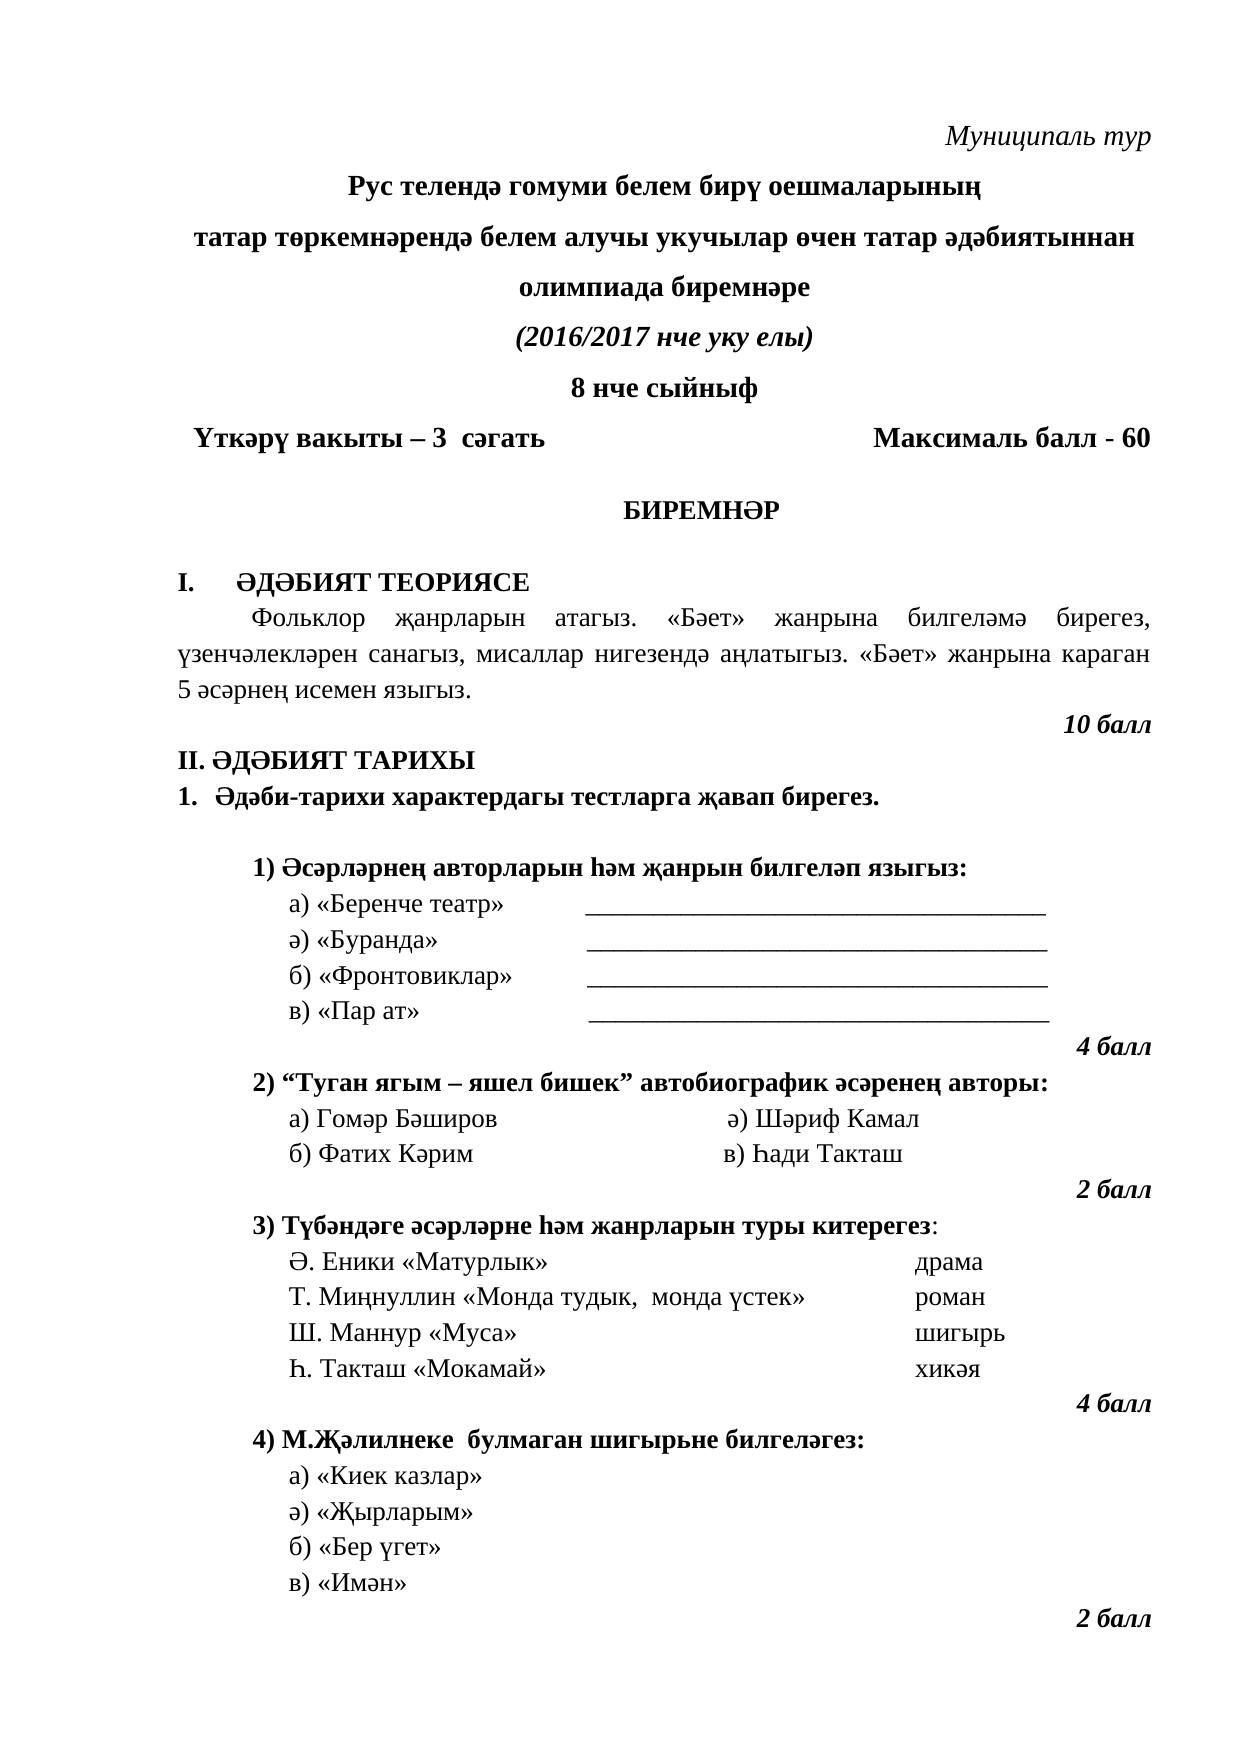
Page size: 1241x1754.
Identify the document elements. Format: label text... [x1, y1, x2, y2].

text Һ. Такташ «Мокамай» хикәя [288, 1352, 1152, 1383]
list 4 балл [252, 1030, 1152, 1061]
list а) «Беренче театр» __________________________________ [288, 887, 1152, 918]
text 10 балл [177, 709, 1152, 740]
text Ш. Маннур «Муса» шигырь [288, 1316, 1152, 1347]
text татар төркемнәрендә белем алучы укучылар өчен татар әдәбиятыннан олимпиада биремнәре [177, 219, 1152, 303]
text II. ӘДӘБИЯТ ТАРИХЫ [177, 744, 1152, 776]
list ә) «Җырларым» [288, 1495, 1152, 1526]
list б) «Бер үгет» [288, 1530, 1152, 1562]
text Фольклор җанрларын атагыз. «Бәет» жанрына билгеләмә бирегез, үзенчәлекләрен санагыз, мисаллар нигезендә аңлатыгыз. «Бәет» жанрына караган 5 әсәрнең исемен языгыз. [177, 601, 1152, 704]
list 4 балл [252, 1387, 1152, 1419]
list 2 балл [288, 1602, 1152, 1633]
list а) Гомәр Бәширов ә) Шәриф Камал [288, 1102, 1152, 1133]
list Әдәби-тарихи характердагы тестларга җавап бирегез. [177, 780, 1152, 811]
list 4) М.Җәлилнеке булмаган шигырьне билгеләгез: [252, 1423, 1152, 1454]
list в) «Пар ат» __________________________________ [288, 994, 1152, 1026]
text Т. Миңнуллин «Монда тудык, монда үстек» роман [288, 1280, 1152, 1311]
text Муниципаль тур [177, 118, 1152, 152]
list 2 балл [252, 1173, 1152, 1204]
text Рус телендә гомуми белем бирү оешмаларының [177, 168, 1152, 202]
text БИРЕМНӘР [177, 494, 1152, 525]
list а) «Киек казлар» [288, 1459, 1152, 1490]
text (2016/2017 нче уку елы) [177, 319, 1152, 353]
list б) Фатих Кәрим в) Һади Такташ [288, 1137, 1152, 1168]
text 8 нче сыйныф [177, 370, 1152, 403]
text Үткәрү вакыты – 3 сәгать Максималь балл - 60 [118, 420, 1152, 453]
list ә) «Буранда» __________________________________ [288, 923, 1152, 954]
list 2) “Туган ягым – яшел бишек” автобиографик әсәренең авторы: [215, 1066, 640, 1097]
text 1) Әсәрләрнең авторларын һәм җанрын билгеләп языгыз: [215, 852, 1152, 883]
text 3) Түбәндәге әсәрләрне һәм жанрларын туры китерегез: [252, 1209, 1152, 1240]
list в) «Имән» [288, 1566, 1152, 1597]
list ӘДӘБИЯТ ТЕОРИЯСЕ [177, 566, 1152, 597]
list б) «Фронтовиклар» __________________________________ [288, 959, 1152, 990]
text Ә. Еники «Матурлык» драма [288, 1244, 1152, 1276]
